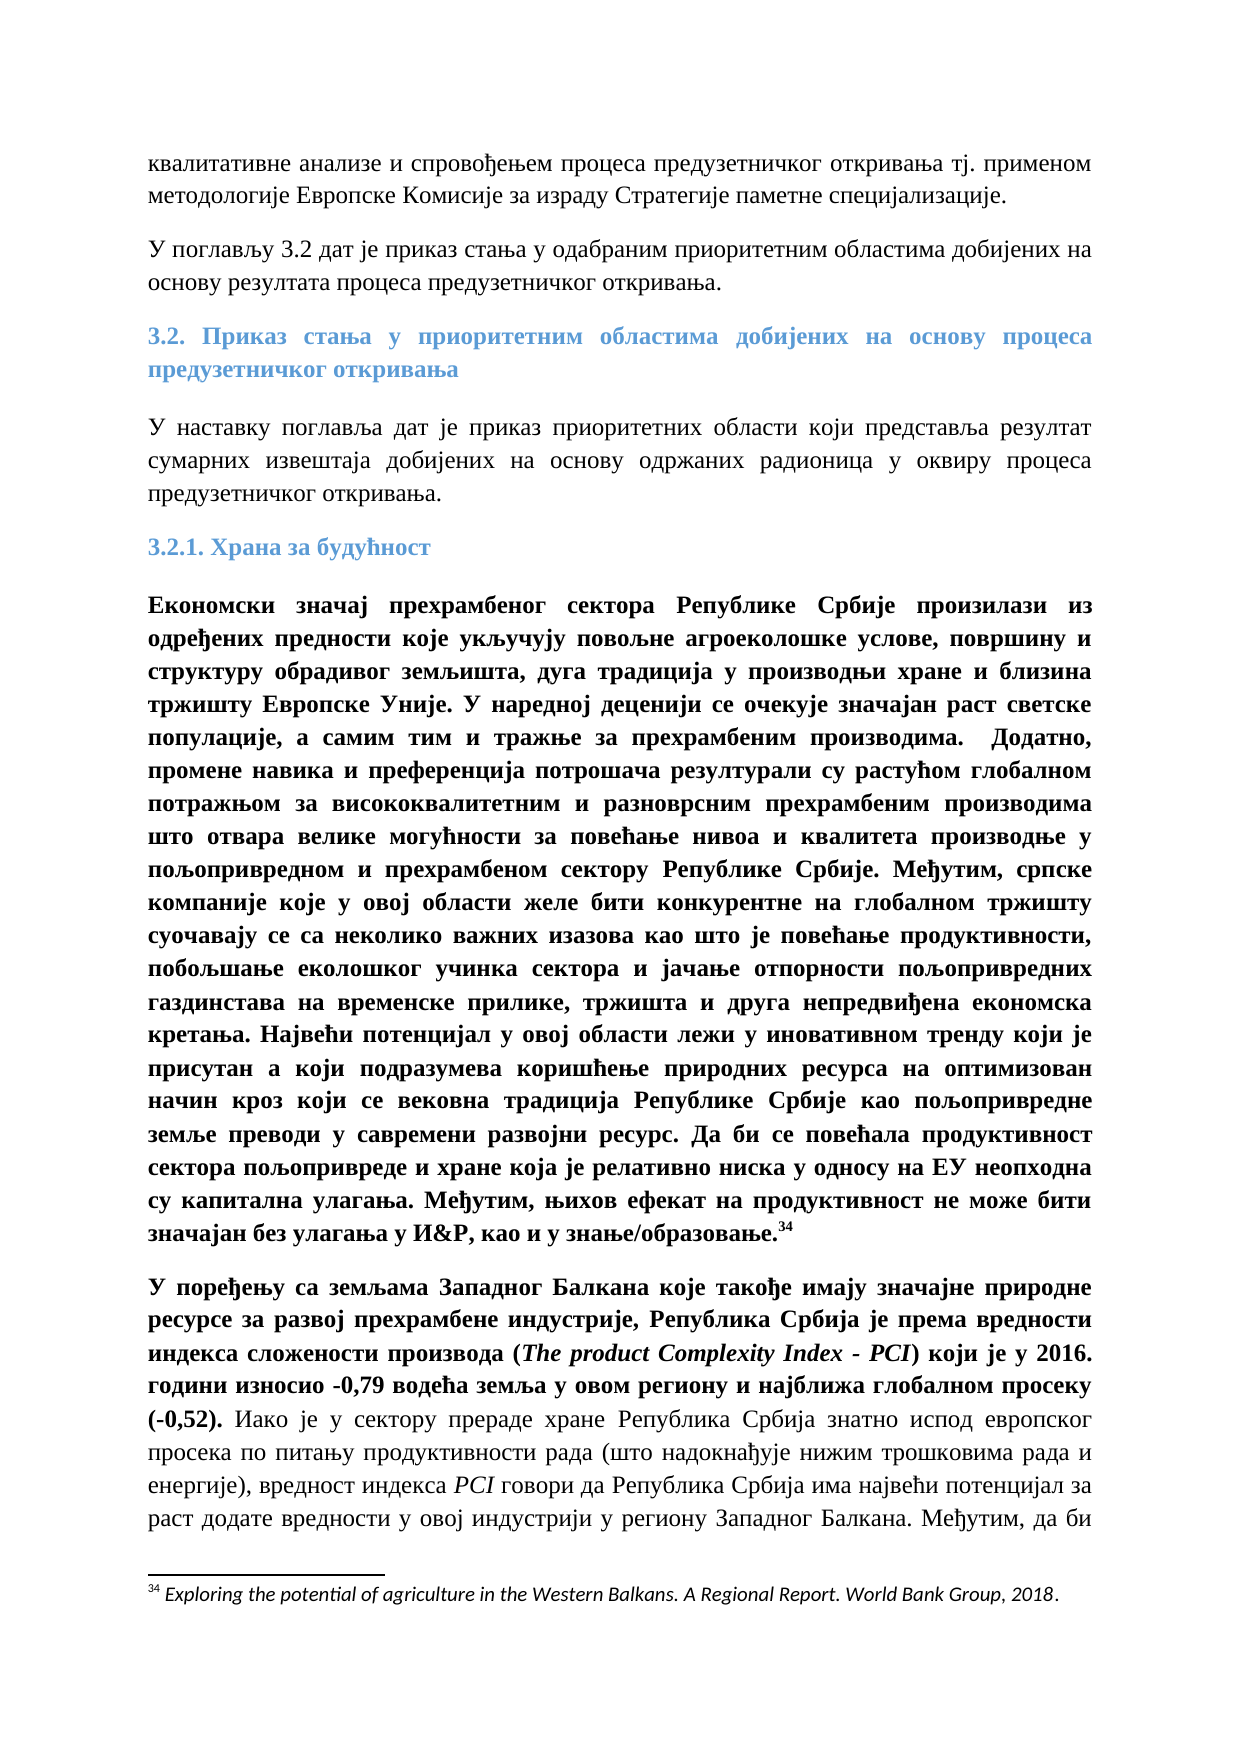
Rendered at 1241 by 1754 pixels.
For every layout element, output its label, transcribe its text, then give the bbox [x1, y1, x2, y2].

text У поглављу 3.2 дат је приказ стања у одабраним приоритетним областима добијених на основу резултата процеса предузетничког откривања. [148, 234, 1093, 296]
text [148, 148, 1093, 209]
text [148, 1272, 1093, 1531]
text Економски значај прехрамбеног сектора Републике Србије произилази из одређених предности које укључују повољне агроеколошке услове, површину и структуру обрадивог земљишта, дуга традиција у производњи хране и близина тржишту Европске Уније. У наредној деценији се очекује значајан раст светске популације, a самим тим и тражње за прехрамбеним производима. Додатно, промене навика и преференција потрошача резултурали су растућом глобалном потражњом за висококвалитетним и разноврсним прехрамбеним производима што отвара велике могућности за повећање нивоа и квалитета производње у пољопривредном и прехрамбеном сектору Републике Србије. Међутим, српске компаније које у овој области желе бити конкурентне на глобалном тржишту суочавају се са неколико важних изазова као што је повећање продуктивности, побољшање еколошког учинка сектора и јачање отпорности пољопривредних газдинстава на временске прилике, тржишта и друга непредвиђена економска кретања. Највећи потенцијал у овој области лежи у иновативном тренду који је присутан а који подразумева коришћење природних ресурса на оптимизован начин кроз који се вековна традиција Републике Србије као пољопривредне земље преводи у савремени развојни ресурс. Да би се повећала продуктивност сектора пољопривреде и хране која је релативно ниска у односу на ЕУ неопходна су капитална улагања. Међутим, њихов ефекат на продуктивност не може бити значајан без улагања у И&Р, као и у знање/образовање. [148, 590, 1093, 1246]
subtitle 3.2. Приказ стања у приоритетним областима добијених на основу процеса предузетничког откривања [148, 321, 1093, 383]
text У наставку поглавља дат је приказ приоритетних области који представља резултат сумарних извештаја добијених на основу одржаних радионица у оквиру процеса предузетничког откривања. [148, 412, 1093, 507]
subtitle 3.2.1. Храна за будућност [148, 532, 1093, 561]
